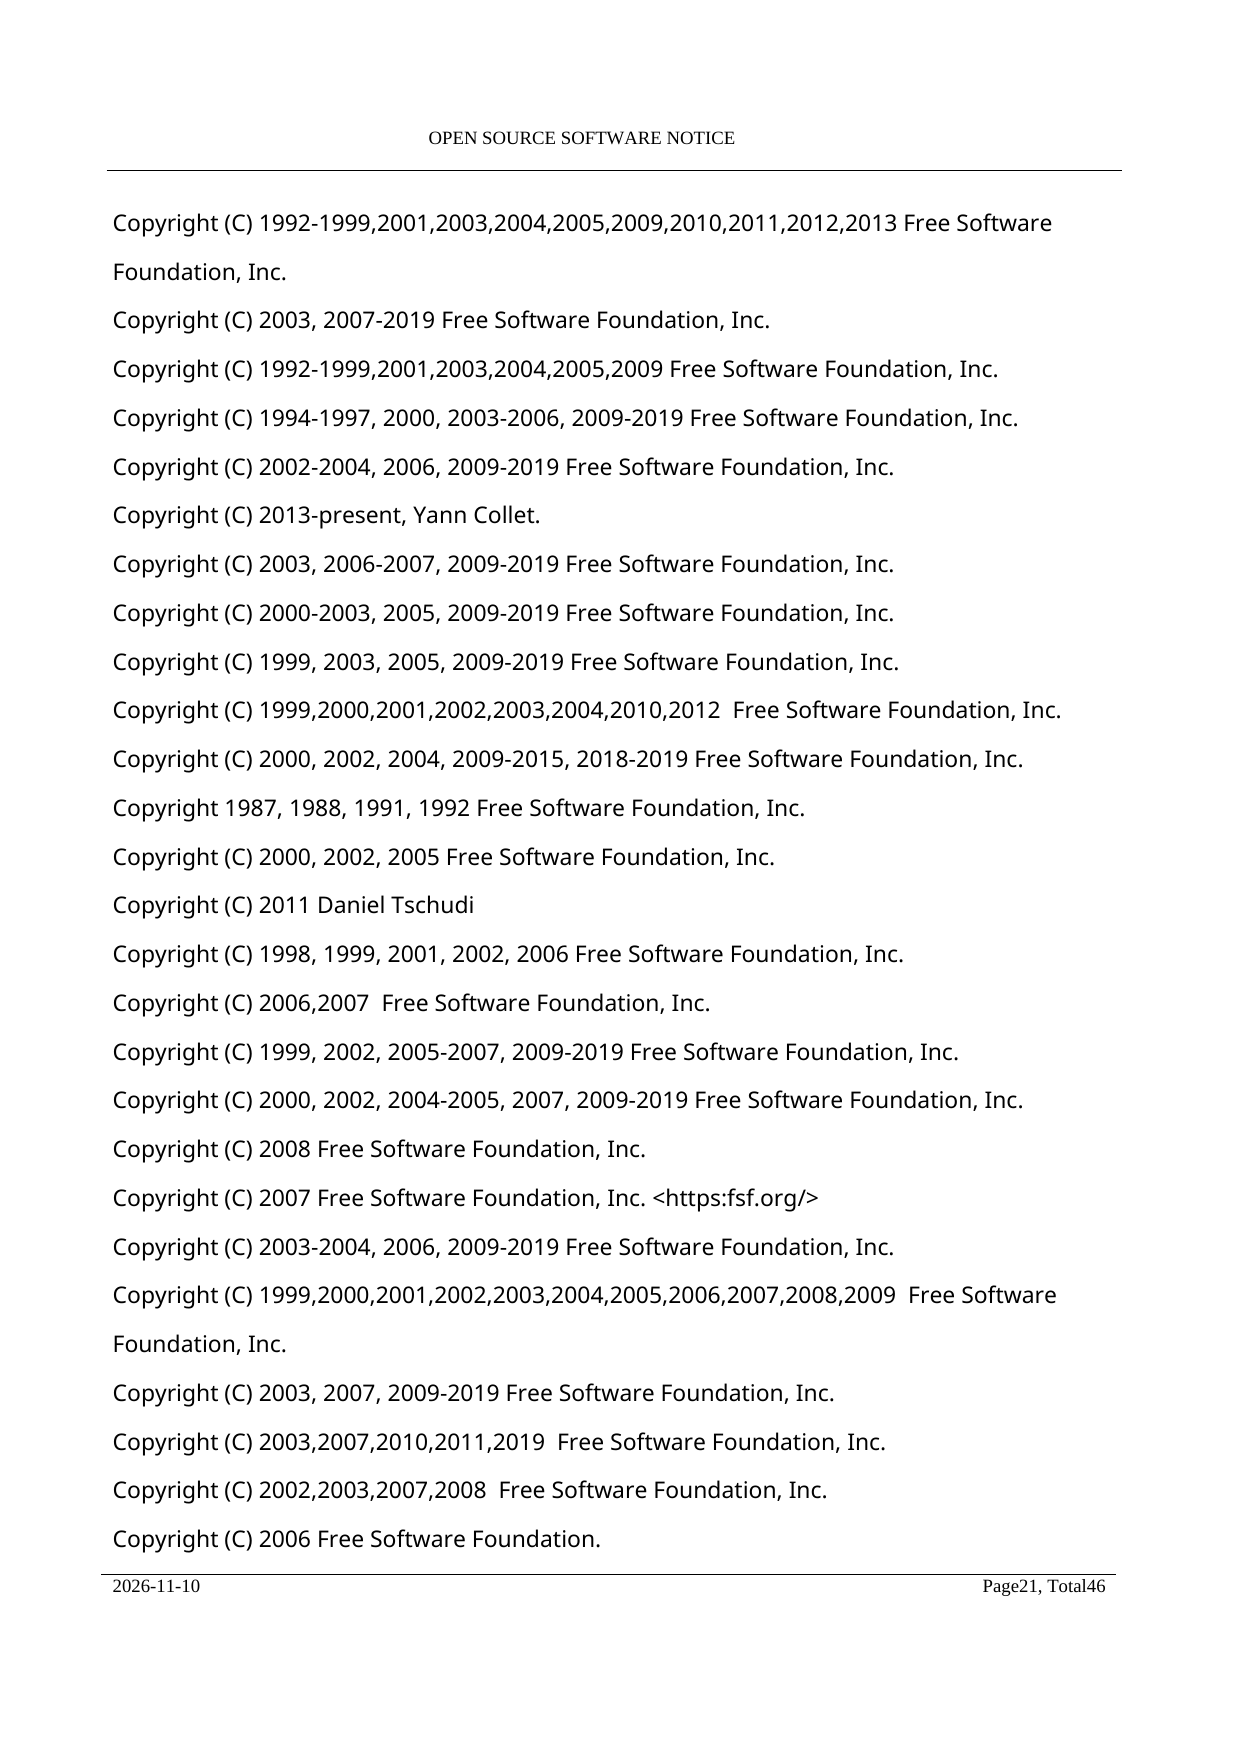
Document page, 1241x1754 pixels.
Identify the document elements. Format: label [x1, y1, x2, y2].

text [112, 206, 1128, 1555]
